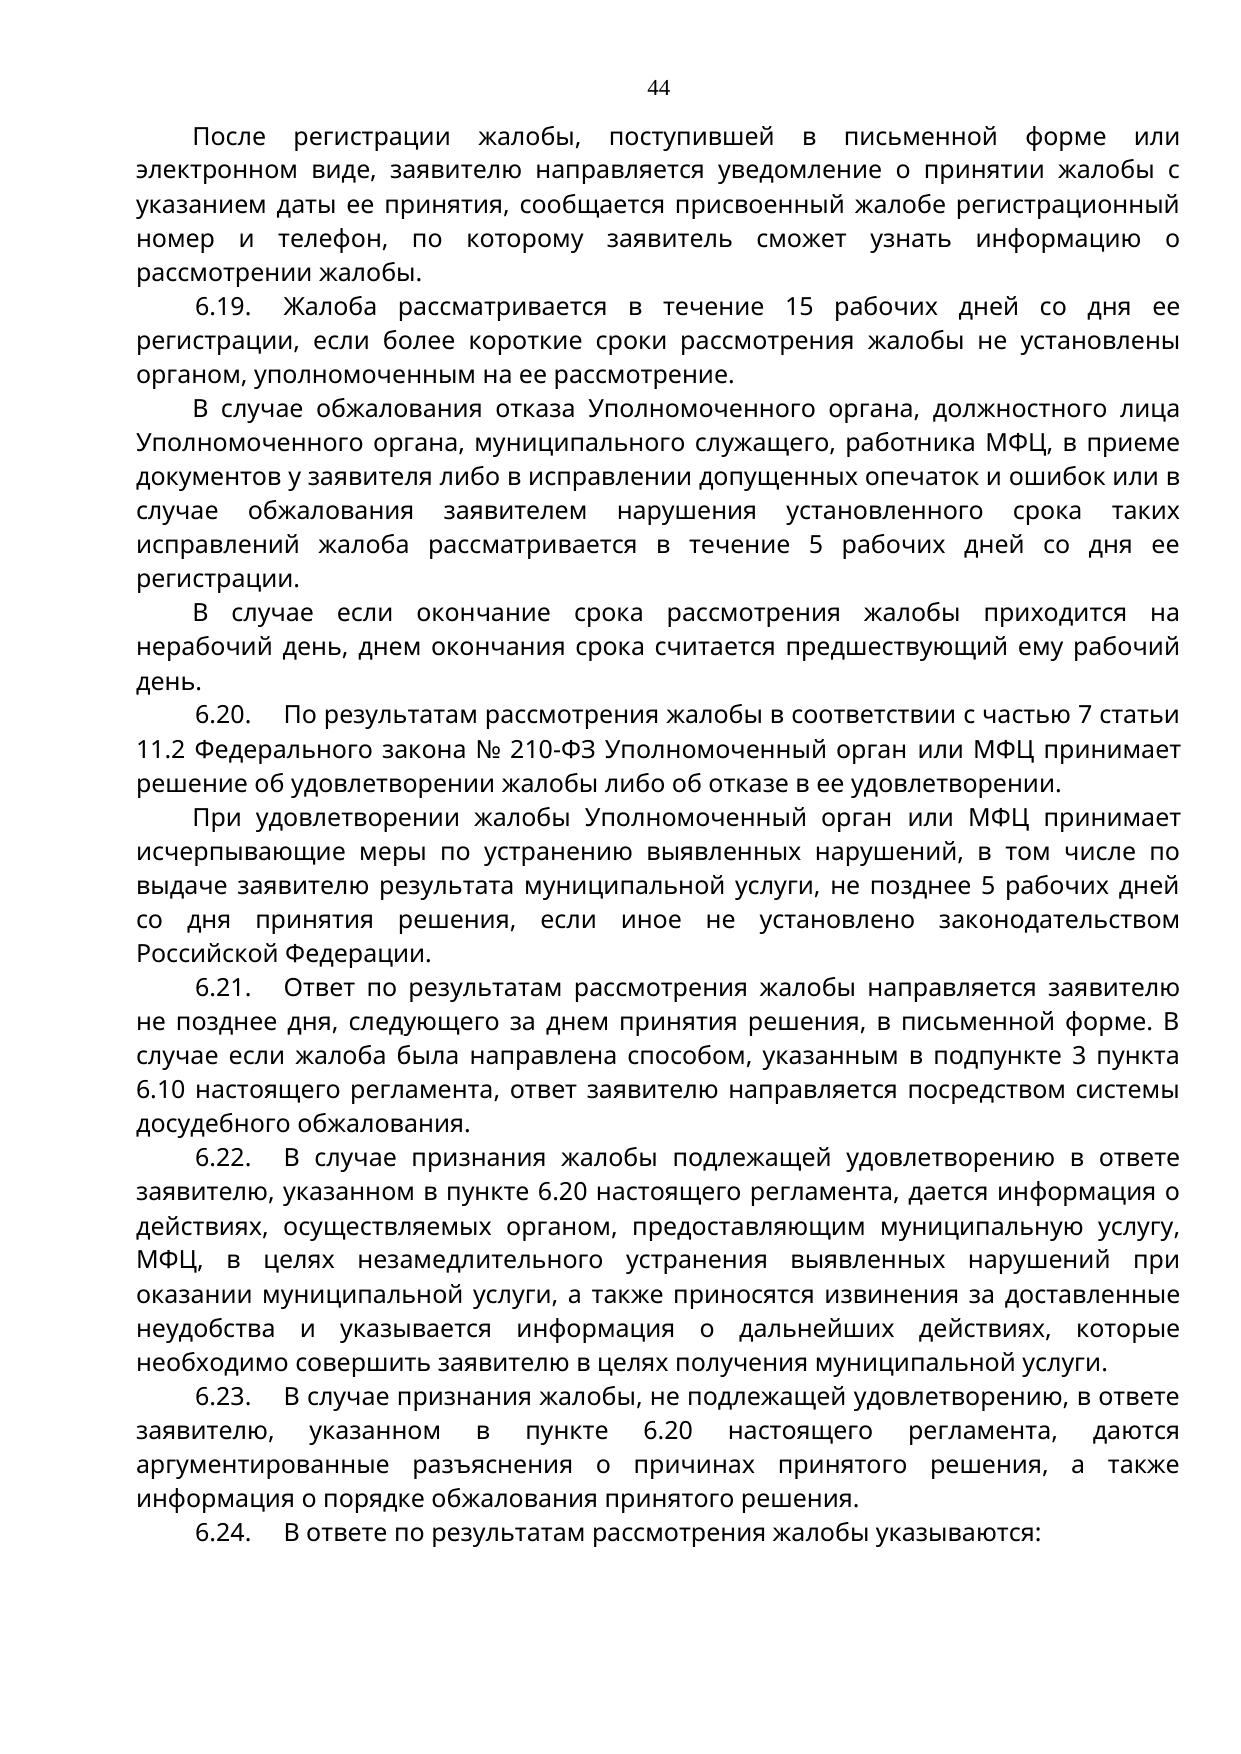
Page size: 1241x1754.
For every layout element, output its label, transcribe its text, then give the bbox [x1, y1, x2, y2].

text В случае обжалования отказа Уполномоченного органа, должностного лица Уполномоченного органа, муниципального служащего, работника МФЦ, в приеме документов у заявителя либо в исправлении допущенных опечаток и ошибок или в случае обжалования заявителем нарушения установленного срока таких исправлений жалоба рассматривается в течение 5 рабочих дней со дня ее регистрации. [136, 391, 1181, 595]
list В случае признания жалобы, не подлежащей удовлетворению, в ответе заявителю, указанном в пункте 6.20 настоящего регламента, даются аргументированные разъяснения о причинах принятого решения, а также информация о порядке обжалования принятого решения. [136, 1378, 1181, 1515]
text В случае если окончание срока рассмотрения жалобы приходится на нерабочий день, днем окончания срока считается предшествующий ему рабочий день. [136, 595, 1181, 697]
list В случае признания жалобы подлежащей удовлетворению в ответе заявителю, указанном в пункте 6.20 настоящего регламента, дается информация о действиях, осуществляемых органом, предоставляющим муниципальную услугу, МФЦ, в целях незамедлительного устранения выявленных нарушений при оказании муниципальной услуги, а также приносятся извинения за доставленные неудобства и указывается информация о дальнейших действиях, которые необходимо совершить заявителю в целях получения муниципальной услуги. [136, 1140, 1181, 1378]
list Ответ по результатам рассмотрения жалобы направляется заявителю не позднее дня, следующего за днем принятия решения, в письменной форме. В случае если жалоба была направлена способом, указанным в подпункте 3 пункта 6.10 настоящего регламента, ответ заявителю направляется посредством системы досудебного обжалования. [136, 970, 1181, 1140]
list По результатам рассмотрения жалобы в соответствии с частью 7 статьи 11.2 Федерального закона № 210-ФЗ Уполномоченный орган или МФЦ принимает решение об удовлетворении жалобы либо об отказе в ее удовлетворении. [136, 697, 1181, 799]
list В ответе по результатам рассмотрения жалобы указываются: [136, 1515, 1181, 1549]
text После регистрации жалобы, поступившей в письменной форме или электронном виде, заявителю направляется уведомление о принятии жалобы с указанием даты ее принятия, сообщается присвоенный жалобе регистрационный номер и телефон, по которому заявитель сможет узнать информацию о рассмотрении жалобы. [136, 118, 1181, 288]
text При удовлетворении жалобы Уполномоченный орган или МФЦ принимает исчерпывающие меры по устранению выявленных нарушений, в том числе по выдаче заявителю результата муниципальной услуги, не позднее 5 рабочих дней со дня принятия решения, если иное не установлено законодательством Российской Федерации. [136, 799, 1181, 970]
list Жалоба рассматривается в течение 15 рабочих дней со дня ее регистрации, если более короткие сроки рассмотрения жалобы не установлены органом, уполномоченным на ее рассмотрение. [136, 288, 1181, 391]
